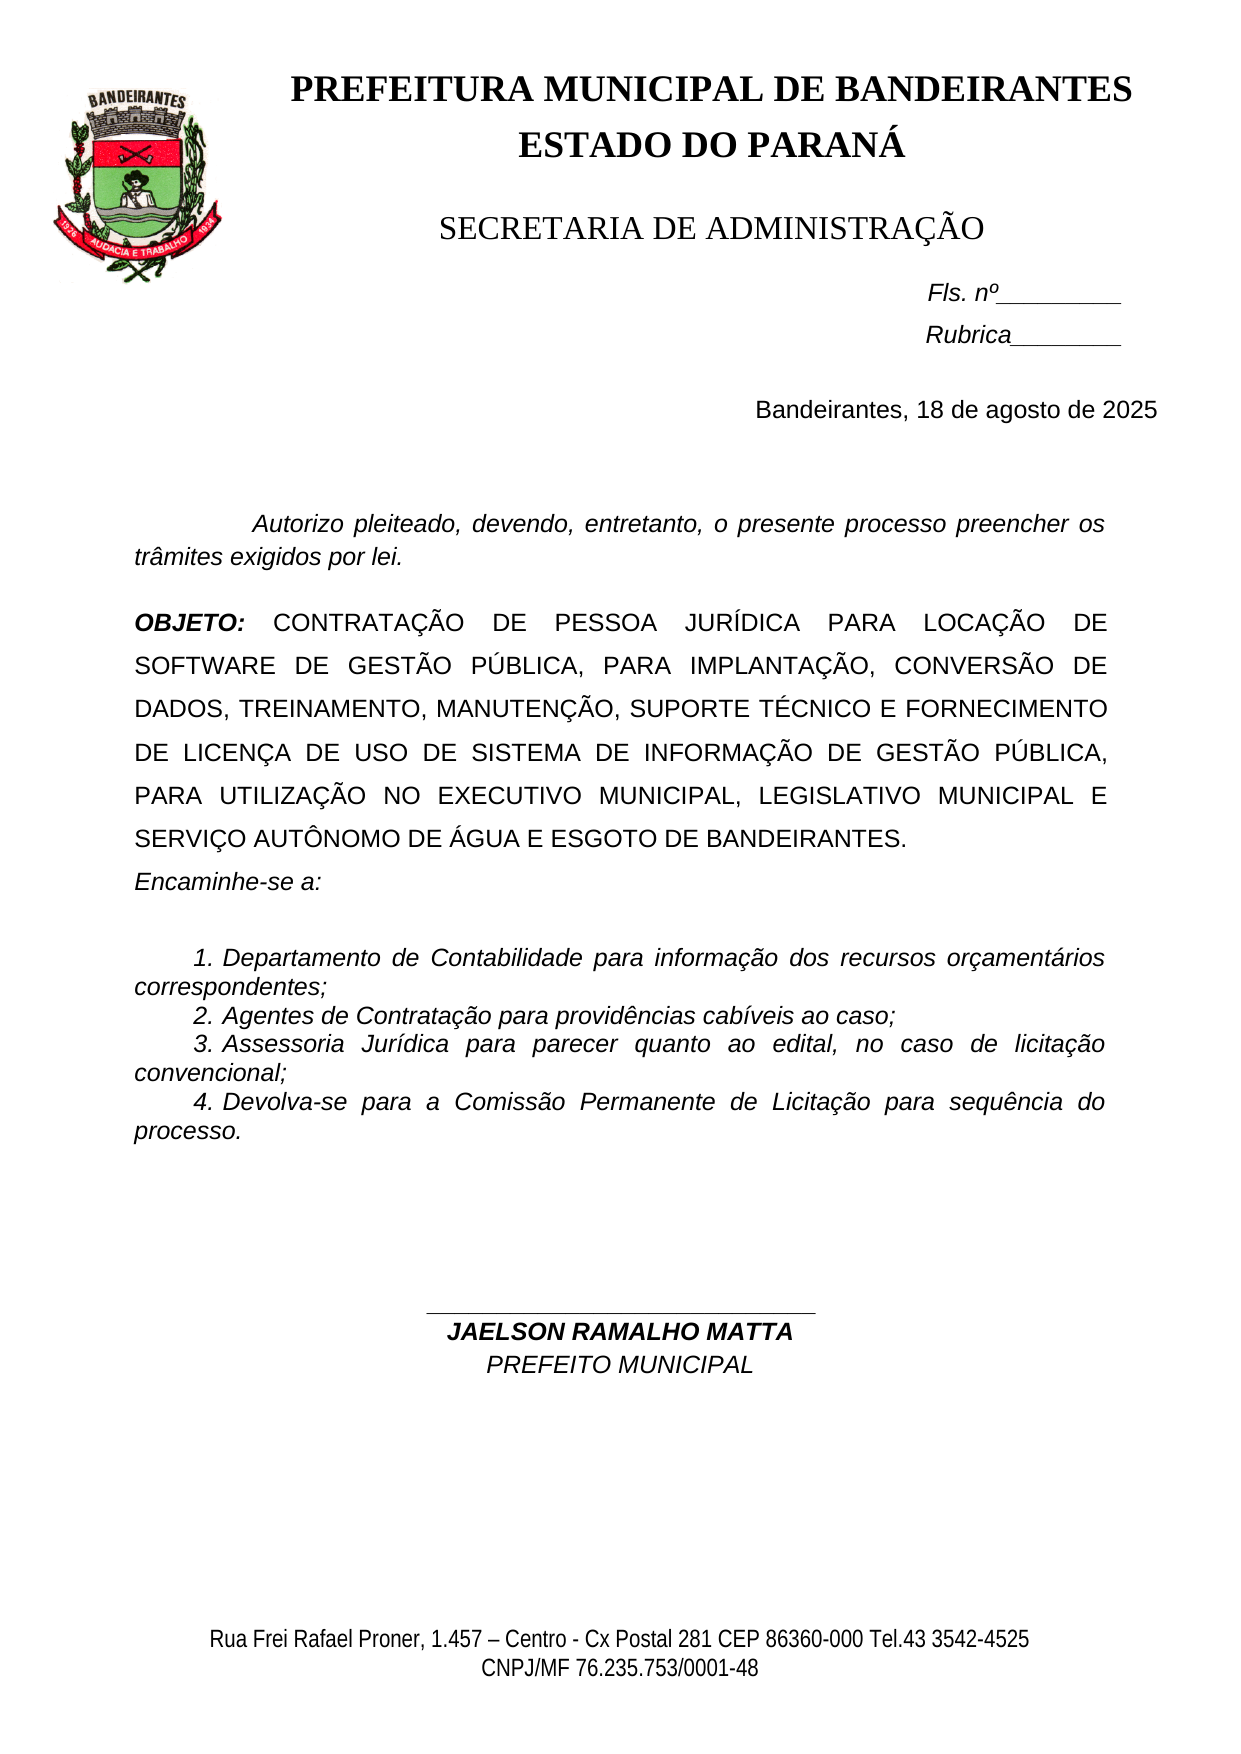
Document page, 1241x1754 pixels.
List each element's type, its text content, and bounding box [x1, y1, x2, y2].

text Autorizo pleiteado, devendo, entretanto, o presente processo preencher os trâmites exigidos por lei. [134, 509, 1109, 571]
list Departamento de Contabilidade para informação dos recursos orçamentários correspondentes; [134, 943, 1109, 1001]
text OBJETO: [134, 608, 1109, 853]
list Agentes de Contratação para providências cabíveis ao caso; [134, 1001, 1109, 1029]
list JAELSON RAMALHO MATTA [134, 1317, 1109, 1346]
subtitle ____________________________ [134, 1288, 1109, 1317]
list Assessoria Jurídica para parecer quanto ao edital, no caso de licitação convencional; [134, 1029, 1109, 1087]
picture [51, 88, 224, 293]
list Devolva-se para a Comissão Permanente de Licitação para sequência do processo. [134, 1087, 1109, 1144]
text Encaminhe-se a: [134, 867, 1109, 896]
subtitle PREFEITO MUNICIPAL [134, 1350, 1109, 1379]
